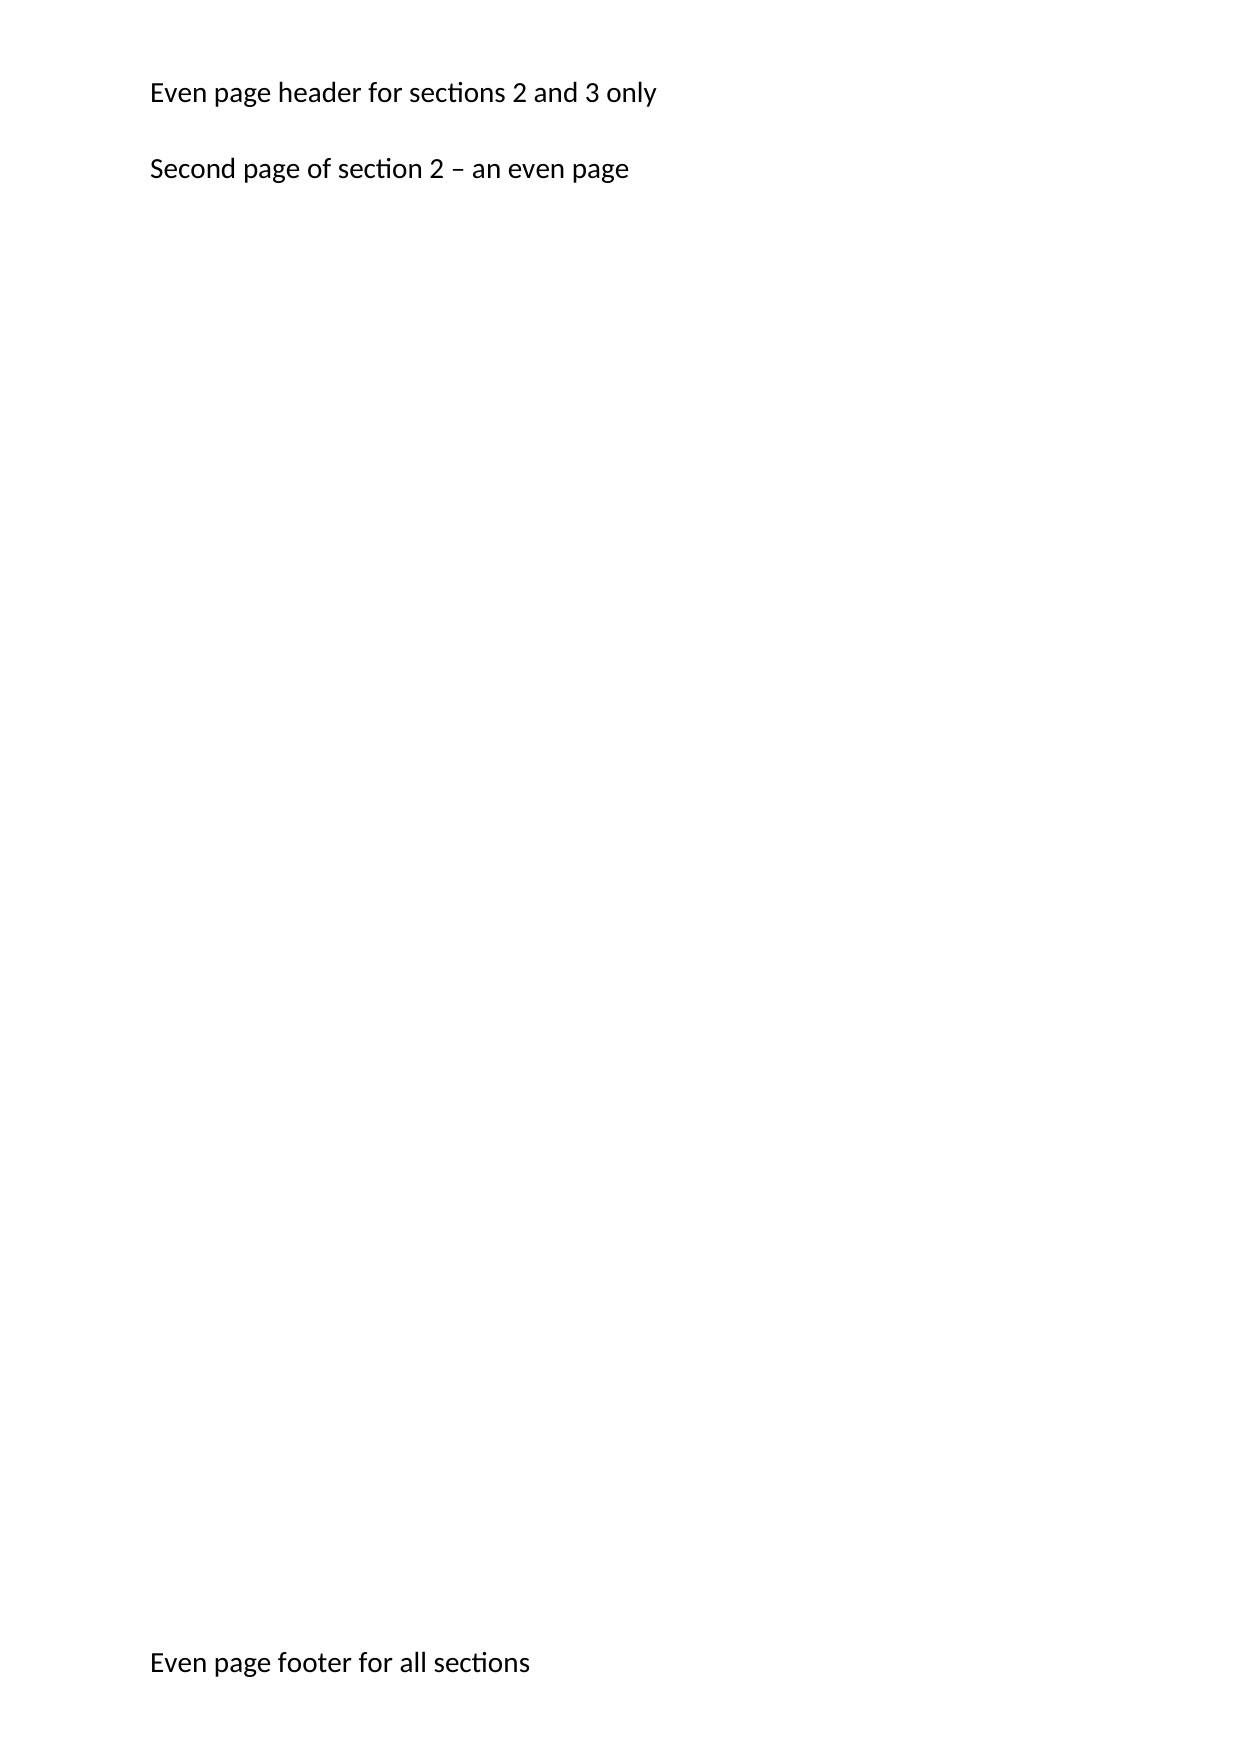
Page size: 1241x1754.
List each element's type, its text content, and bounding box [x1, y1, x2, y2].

text Second page of section 2 – an even page [150, 150, 1090, 186]
